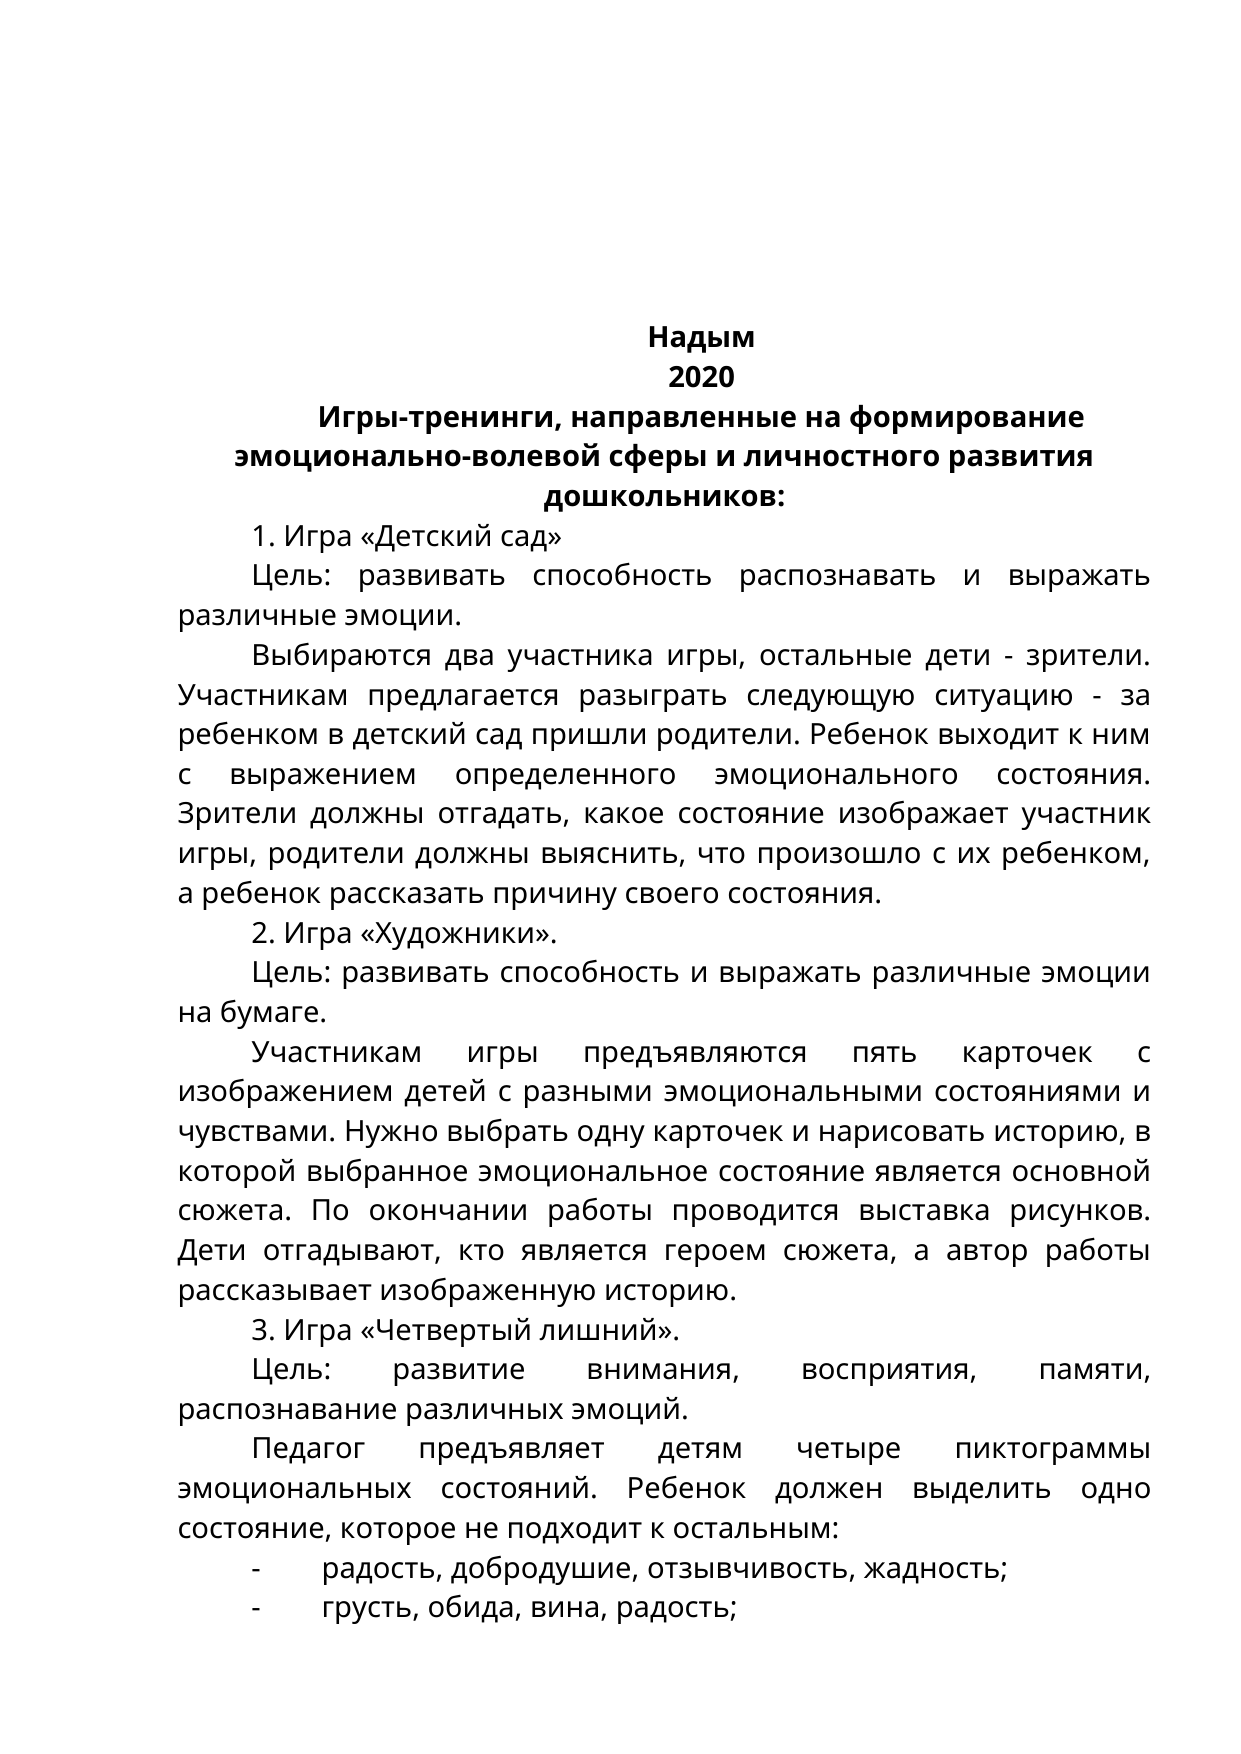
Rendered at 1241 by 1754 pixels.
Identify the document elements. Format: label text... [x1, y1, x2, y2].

text Цель: развивать способность распознавать и выражать различные эмоции. [177, 555, 1152, 634]
text Игры-тренинги, направленные на формирование эмоционально-волевой сферы и личностного развития дошкольников: [177, 396, 1152, 515]
text Цель: развивать способность и выражать различные эмоции на бумаге. [177, 952, 1152, 1031]
text 3. Игра «Четвертый лишний». [177, 1309, 1152, 1348]
text Педагог предъявляет детям четыре пиктограммы эмоциональных состояний. Ребенок должен выделить одно состояние, которое не подходит к остальным: [177, 1428, 1152, 1547]
text - грусть, обида, вина, радость; [177, 1587, 1152, 1626]
text Цель: развитие внимания, восприятия, памяти, распознавание различных эмоций. [177, 1348, 1152, 1428]
text 2. Игра «Художники». [177, 912, 1152, 952]
text Выбираются два участника игры, остальные дети - зрители. Участникам предлагается разыграть следующую ситуацию - за ребенком в детский сад пришли родители. Ребенок выходит к ним с выражением определенного эмоционального состояния. Зрители должны отгадать, какое состояние изображает участник игры, родители должны выяснить, что произошло с их ребенком, а ребенок рассказать причину своего состояния. [177, 634, 1152, 912]
text - радость, добродушие, отзывчивость, жадность; [177, 1547, 1152, 1587]
text 2020 [177, 356, 1152, 396]
text 1. Игра «Детский сад» [177, 515, 1152, 555]
text Участникам игры предъявляются пять карточек с изображением детей с разными эмоциональными состояниями и чувствами. Нужно выбрать одну карточек и нарисовать историю, в которой выбранное эмоциональное состояние является основной сюжета. По окончании работы проводится выставка рисунков. Дети отгадывают, кто является героем сюжета, а автор работы рассказывает изображенную историю. [177, 1031, 1152, 1309]
text Надым [177, 317, 1152, 356]
